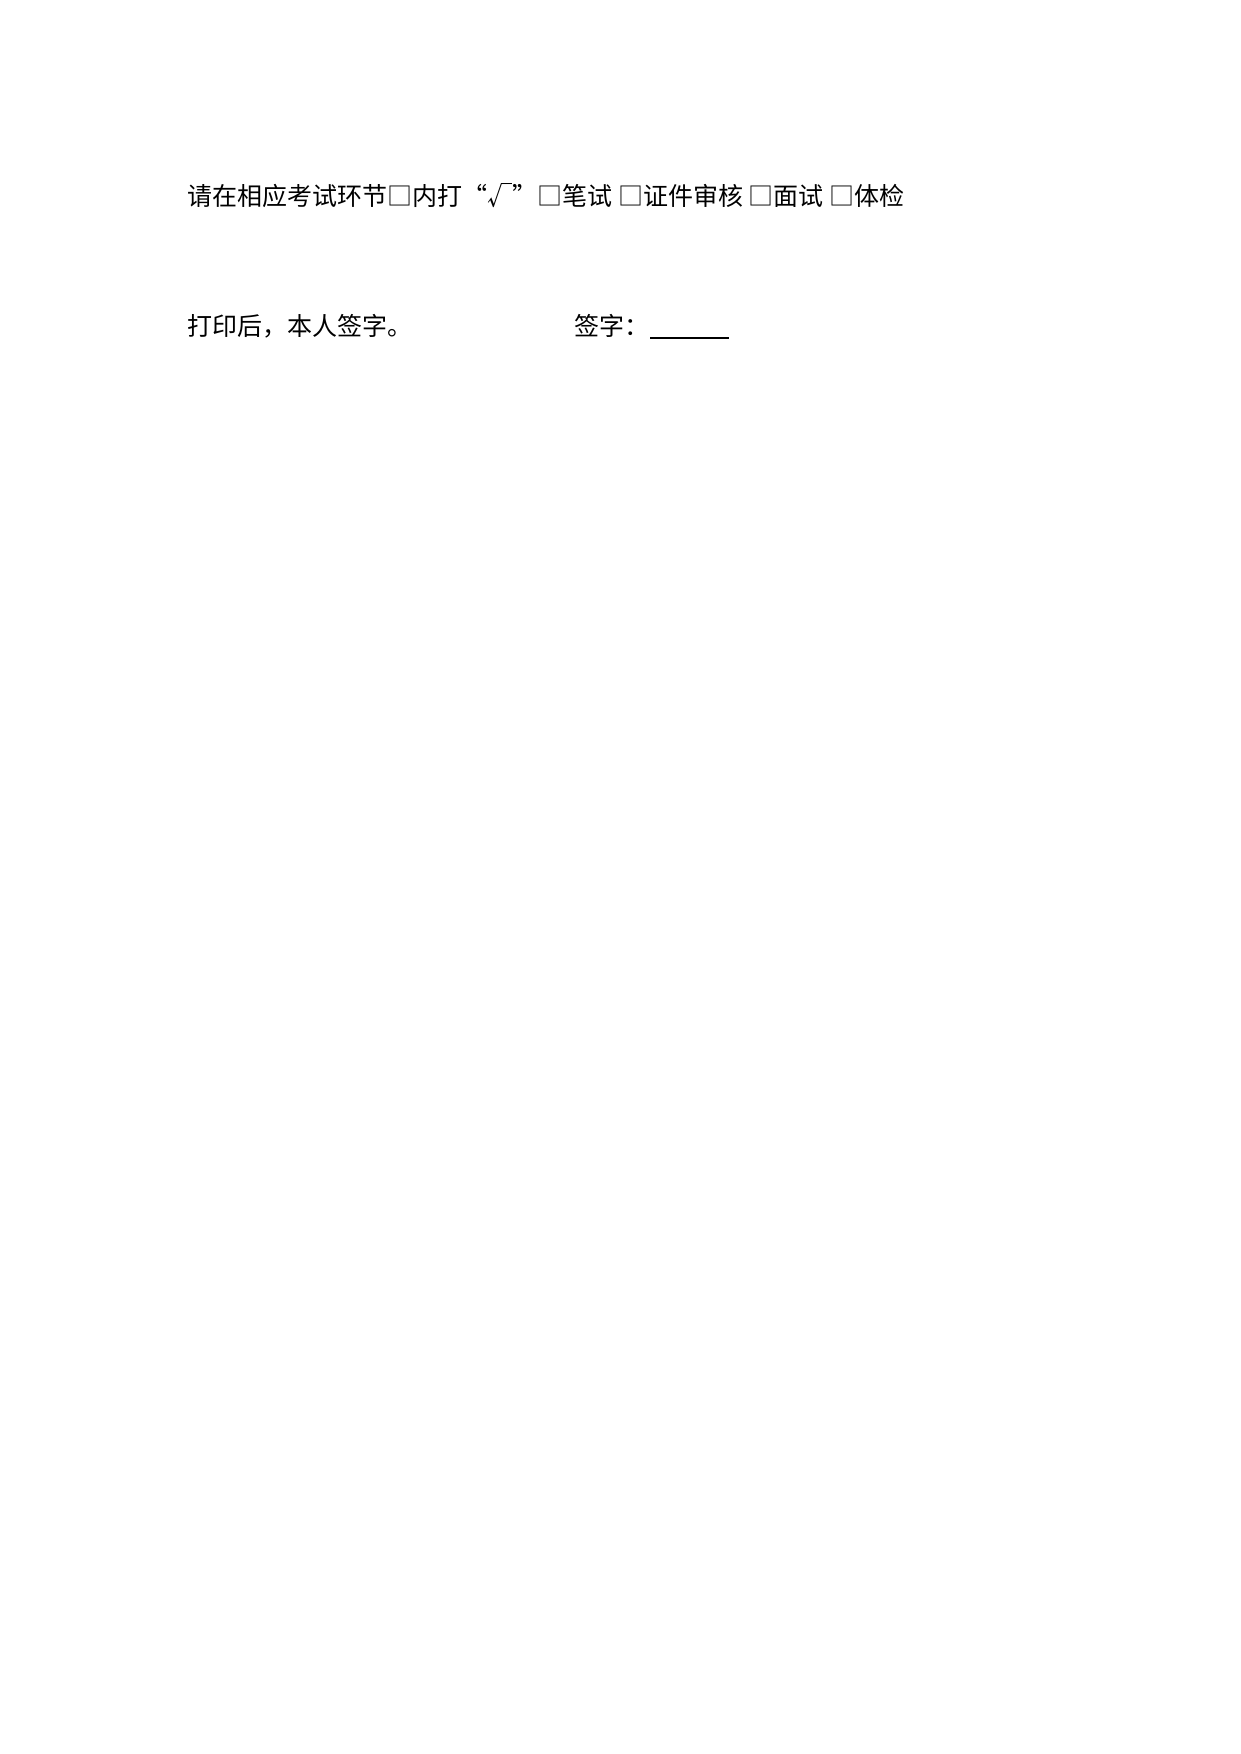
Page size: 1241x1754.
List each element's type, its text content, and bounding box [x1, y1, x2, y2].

text 请在相应考试环节□内打“√”□笔试 □证件审核 □面试 □体检 [187, 162, 1053, 227]
text 打印后，本人签字。 签字： [187, 292, 1053, 357]
